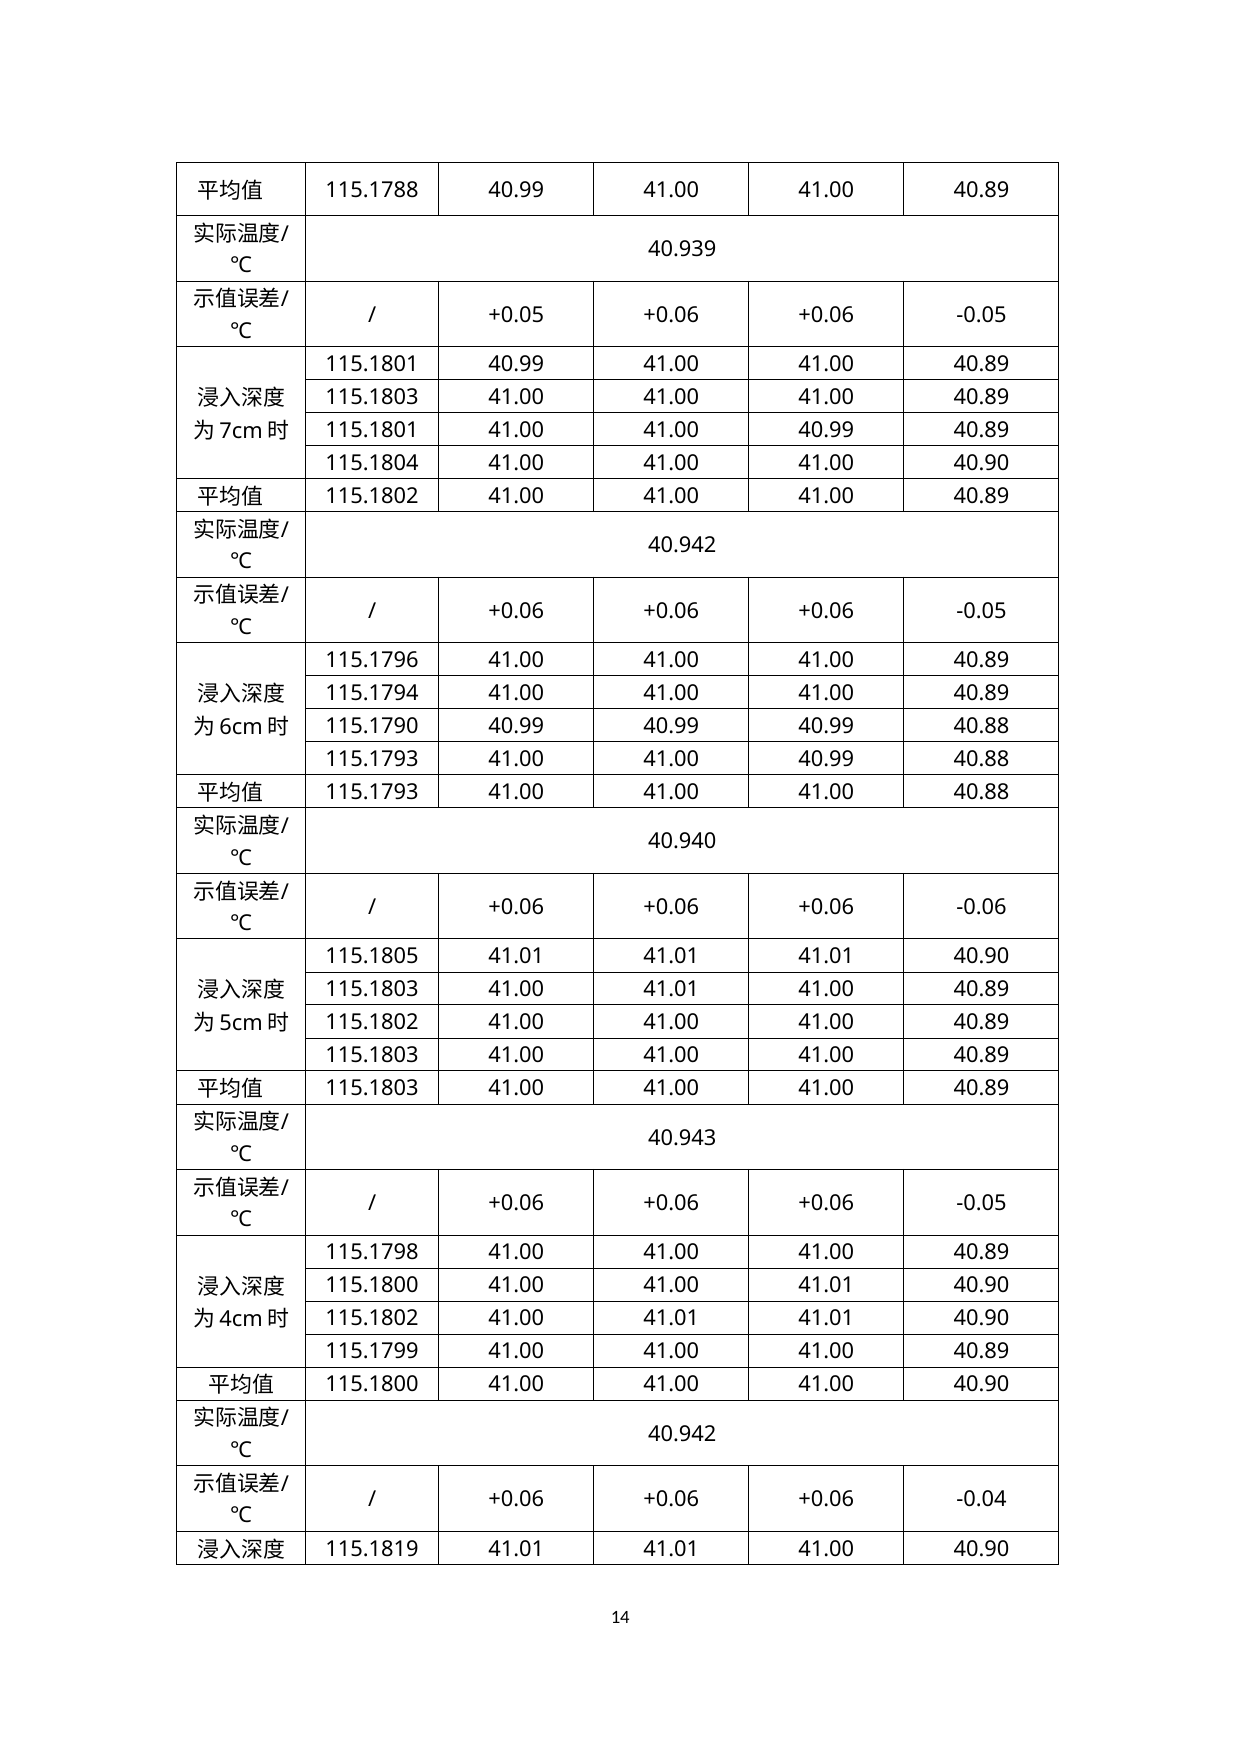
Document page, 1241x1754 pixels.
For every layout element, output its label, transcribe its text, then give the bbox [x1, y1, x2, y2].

table_cell 40.99 [749, 413, 903, 445]
table_cell 41.00 [439, 643, 593, 675]
table_cell 41.00 [594, 1269, 748, 1301]
table_cell 115.1803 [306, 1039, 438, 1070]
table_cell 41.00 [594, 163, 748, 215]
table_cell 115.1804 [306, 446, 438, 478]
table_cell 41.00 [439, 1302, 593, 1333]
table_cell 浸入深度为6cm时 [177, 643, 305, 774]
table_cell -0.05 [904, 282, 1058, 346]
table_cell 实际温度/℃ [177, 216, 305, 281]
table_cell 41.00 [594, 446, 748, 478]
table_cell 40.942 [306, 1401, 1058, 1465]
table_cell 40.90 [904, 1302, 1058, 1333]
table_cell 41.00 [594, 1005, 748, 1037]
table_cell -0.04 [904, 1466, 1058, 1531]
table_cell 41.00 [439, 1236, 593, 1267]
table_cell 浸入深度为4cm时 [177, 1236, 305, 1367]
table_cell 41.00 [749, 1071, 903, 1103]
table_cell 平均值 [177, 775, 305, 807]
table_cell 40.90 [904, 939, 1058, 971]
table_cell 41.00 [439, 380, 593, 412]
table_cell 40.89 [904, 1039, 1058, 1070]
table_cell 示值误差/℃ [177, 874, 305, 938]
table_cell 实际温度/℃ [177, 1105, 305, 1169]
table_cell / [306, 1466, 438, 1531]
table_cell 示值误差/℃ [177, 1466, 305, 1531]
table_cell 115.1800 [306, 1269, 438, 1301]
table_cell 41.00 [439, 479, 593, 511]
table_cell 41.00 [594, 775, 748, 807]
table_cell 浸入深度为7cm时 [177, 347, 305, 478]
table_cell 41.01 [594, 1302, 748, 1333]
table_cell 浸入深度为3cm时 [177, 1532, 305, 1564]
table_cell 40.943 [306, 1105, 1058, 1169]
table_cell 40.88 [904, 775, 1058, 807]
table_cell +0.05 [439, 282, 593, 346]
table_cell 115.1794 [306, 676, 438, 708]
table_cell 平均值 [177, 1368, 305, 1399]
table_cell 40.89 [904, 1335, 1058, 1367]
table_cell 40.99 [439, 347, 593, 379]
table_cell 41.01 [749, 1269, 903, 1301]
table_cell 41.01 [749, 939, 903, 971]
table_cell 115.1802 [306, 1005, 438, 1037]
table_cell 41.00 [749, 1005, 903, 1037]
table_cell 41.00 [439, 775, 593, 807]
table_cell +0.06 [749, 1466, 903, 1531]
table_cell 41.00 [594, 1236, 748, 1267]
table_cell 41.00 [749, 1368, 903, 1399]
table_cell 41.00 [749, 1335, 903, 1367]
table_cell 115.1819 [306, 1532, 438, 1564]
table_cell 41.00 [594, 380, 748, 412]
table_cell +0.06 [594, 1466, 748, 1531]
table_cell 40.99 [439, 163, 593, 215]
table_cell 41.00 [439, 676, 593, 708]
table_cell 平均值 [177, 163, 305, 215]
table_cell 41.00 [439, 742, 593, 774]
table_cell 41.01 [439, 939, 593, 971]
table_cell 41.00 [594, 347, 748, 379]
table_cell 115.1803 [306, 973, 438, 1004]
table_cell 实际温度/℃ [177, 1401, 305, 1465]
table_cell +0.06 [439, 1466, 593, 1531]
table_cell 115.1788 [306, 163, 438, 215]
table_cell 41.01 [439, 1532, 593, 1564]
table_cell 41.01 [749, 1302, 903, 1333]
table_cell +0.06 [749, 1170, 903, 1234]
table_cell 41.00 [749, 643, 903, 675]
table_cell 41.00 [749, 380, 903, 412]
table_cell 41.01 [594, 939, 748, 971]
table_cell +0.06 [594, 874, 748, 938]
table_cell 115.1802 [306, 479, 438, 511]
table_cell 40.89 [904, 347, 1058, 379]
table_cell 40.89 [904, 1005, 1058, 1037]
table_cell / [306, 578, 438, 642]
table_cell 示值误差/℃ [177, 578, 305, 642]
table_cell 41.00 [594, 643, 748, 675]
table_cell -0.05 [904, 1170, 1058, 1234]
table_cell 115.1798 [306, 1236, 438, 1267]
table_cell 41.00 [594, 1335, 748, 1367]
table_cell 40.99 [594, 709, 748, 741]
table_cell 示值误差/℃ [177, 1170, 305, 1234]
table_cell 41.00 [749, 446, 903, 478]
table_cell 41.00 [439, 1005, 593, 1037]
table_cell 41.00 [594, 1368, 748, 1399]
table_cell +0.06 [749, 874, 903, 938]
table_cell 115.1796 [306, 643, 438, 675]
table_cell +0.06 [749, 282, 903, 346]
table_cell 40.89 [904, 163, 1058, 215]
table_cell / [306, 1170, 438, 1234]
table_cell 115.1793 [306, 775, 438, 807]
table_cell 41.00 [594, 1039, 748, 1070]
table_cell 41.00 [439, 1039, 593, 1070]
table_cell 41.00 [749, 973, 903, 1004]
table_cell +0.06 [594, 578, 748, 642]
table_cell / [306, 282, 438, 346]
table_cell 41.00 [594, 479, 748, 511]
table_cell 40.89 [904, 973, 1058, 1004]
table_cell 40.89 [904, 1071, 1058, 1103]
table_cell 40.99 [439, 709, 593, 741]
table_cell 40.89 [904, 1236, 1058, 1267]
table_cell 40.99 [749, 742, 903, 774]
table_cell 41.00 [439, 413, 593, 445]
table_cell 41.00 [439, 446, 593, 478]
table_cell 40.940 [306, 808, 1058, 873]
table_cell 41.00 [749, 1039, 903, 1070]
table_cell 41.00 [749, 163, 903, 215]
table_cell 40.90 [904, 1269, 1058, 1301]
table_cell +0.06 [439, 1170, 593, 1234]
table_cell 115.1801 [306, 413, 438, 445]
table_cell 平均值 [177, 479, 305, 511]
table_cell 115.1801 [306, 347, 438, 379]
table_cell 40.99 [749, 709, 903, 741]
table_cell 浸入深度为5cm时 [177, 939, 305, 1070]
table_cell +0.06 [749, 578, 903, 642]
table_cell 41.00 [749, 1532, 903, 1564]
table_cell 41.00 [749, 479, 903, 511]
table_cell 40.89 [904, 413, 1058, 445]
table_cell 40.89 [904, 479, 1058, 511]
table_cell 115.1803 [306, 1071, 438, 1103]
table_cell 115.1805 [306, 939, 438, 971]
table_cell -0.05 [904, 578, 1058, 642]
table_cell 40.90 [904, 446, 1058, 478]
table_cell 41.00 [594, 676, 748, 708]
table_cell 115.1802 [306, 1302, 438, 1333]
table_cell +0.06 [439, 874, 593, 938]
table_cell -0.06 [904, 874, 1058, 938]
table_cell 实际温度/℃ [177, 512, 305, 577]
table_cell 41.00 [594, 1071, 748, 1103]
table_cell 115.1793 [306, 742, 438, 774]
table_cell 40.90 [904, 1532, 1058, 1564]
table_cell 40.89 [904, 676, 1058, 708]
table_cell 实际温度/℃ [177, 808, 305, 873]
table_cell 40.939 [306, 216, 1058, 281]
table_cell +0.06 [594, 1170, 748, 1234]
table_cell 41.00 [439, 1335, 593, 1367]
table_cell 115.1803 [306, 380, 438, 412]
table_cell 40.88 [904, 709, 1058, 741]
table_cell 示值误差/℃ [177, 282, 305, 346]
table_cell / [306, 874, 438, 938]
table_cell 40.89 [904, 380, 1058, 412]
table_cell 41.00 [594, 413, 748, 445]
table_cell 41.00 [439, 973, 593, 1004]
table_cell 40.89 [904, 643, 1058, 675]
table_cell 41.01 [594, 1532, 748, 1564]
table_cell 115.1799 [306, 1335, 438, 1367]
table_cell 41.00 [439, 1269, 593, 1301]
table_cell 115.1790 [306, 709, 438, 741]
table_cell 41.00 [439, 1368, 593, 1399]
table_cell 115.1800 [306, 1368, 438, 1399]
table_cell 平均值 [177, 1071, 305, 1103]
table_cell +0.06 [594, 282, 748, 346]
table_cell 41.00 [749, 1236, 903, 1267]
table_cell 41.00 [749, 775, 903, 807]
table_cell 41.01 [594, 973, 748, 1004]
table_cell 41.00 [594, 742, 748, 774]
table_cell 41.00 [439, 1071, 593, 1103]
table_cell 41.00 [749, 676, 903, 708]
table_cell 40.88 [904, 742, 1058, 774]
table_cell 41.00 [749, 347, 903, 379]
table_cell +0.06 [439, 578, 593, 642]
table_cell 40.90 [904, 1368, 1058, 1399]
table_cell 40.942 [306, 512, 1058, 577]
